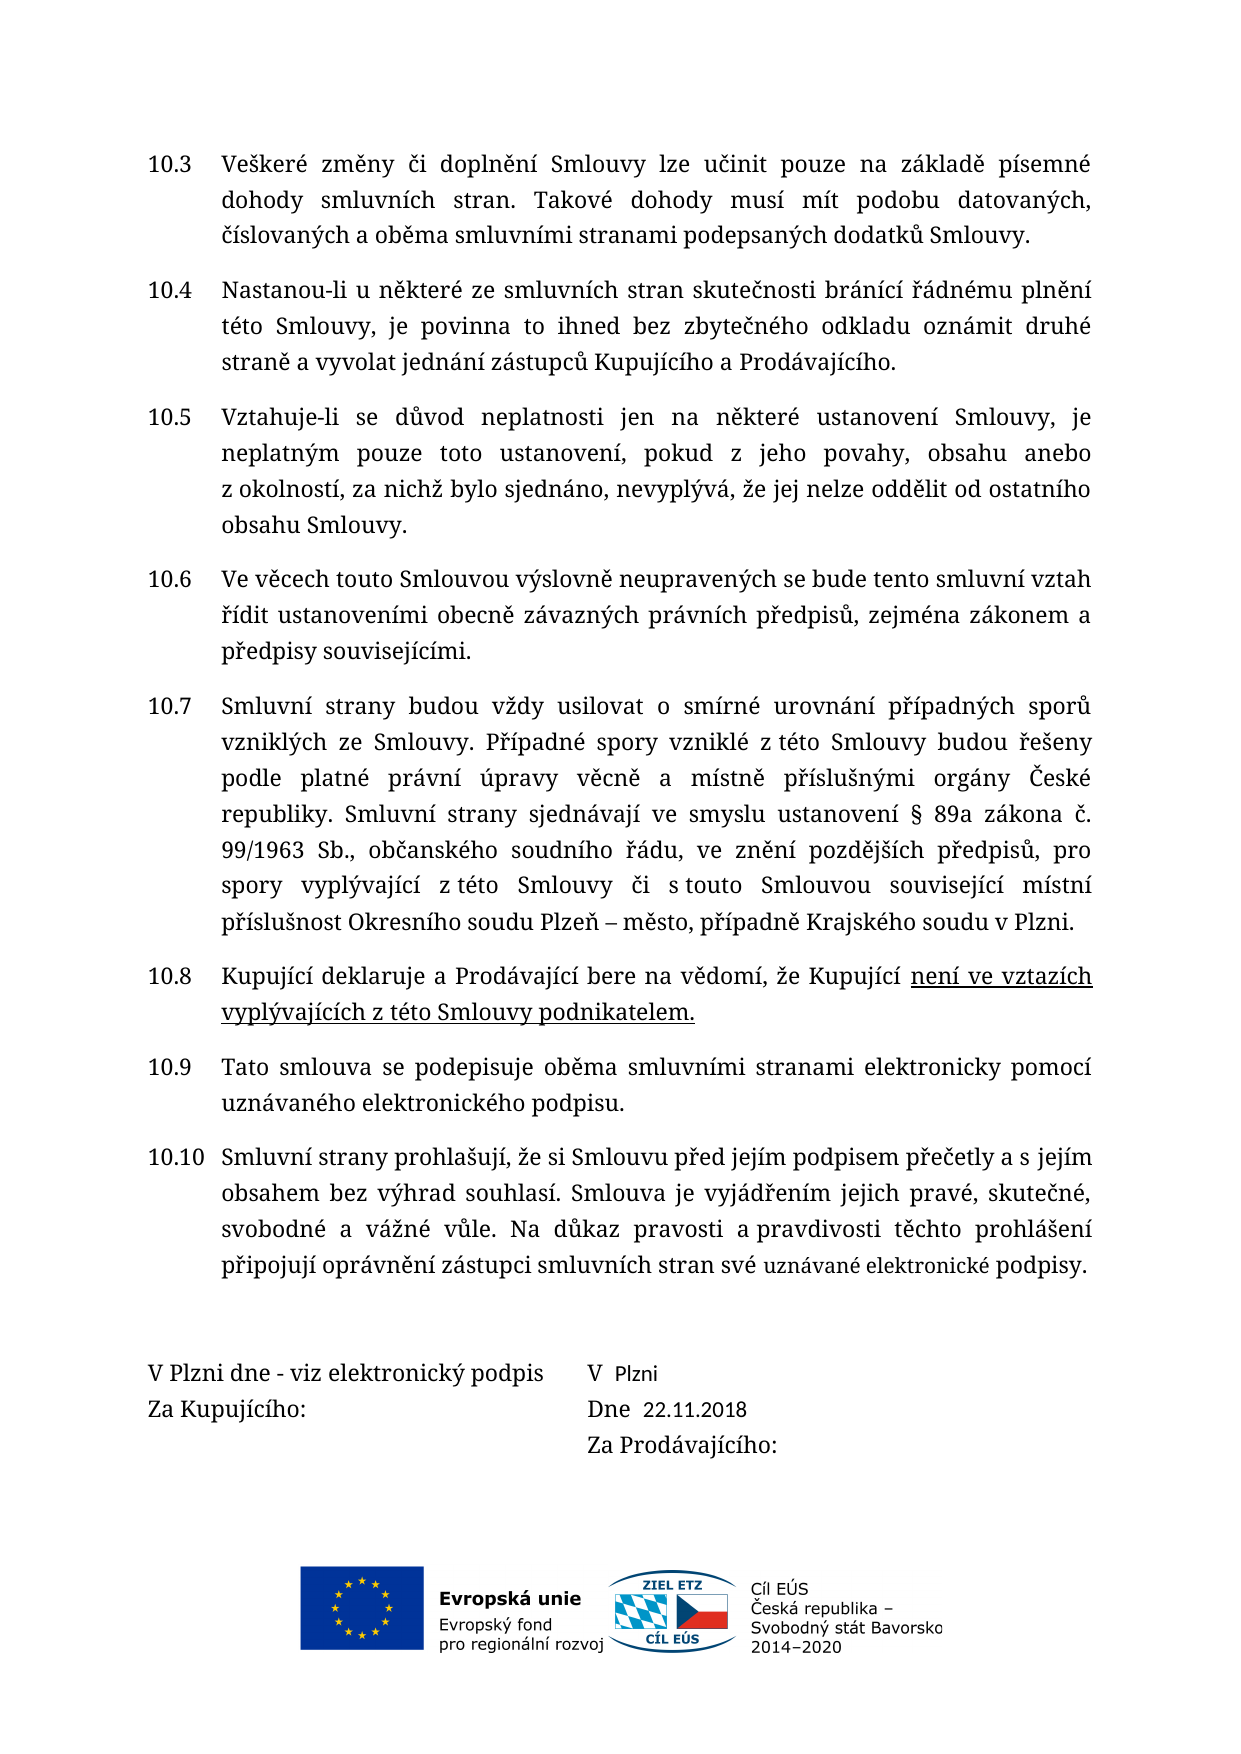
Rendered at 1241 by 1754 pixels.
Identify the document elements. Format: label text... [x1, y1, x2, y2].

text 10.6 Ve věcech touto Smlouvou výslovně neupravených se bude tento smluvní vztah řídit ustanoveními obecně závazných právních předpisů, zejména zákonem a předpisy souvisejícími. [148, 563, 1093, 666]
text 10.4 Nastanou-li u některé ze smluvních stran skutečnosti bránící řádnému plnění této Smlouvy, je povinna to ihned bez zbytečného odkladu oznámit druhé straně a vyvolat jednání zástupců Kupujícího a Prodávajícího. [148, 274, 1093, 377]
text 10.9 Tato smlouva se podepisuje oběma smluvními stranami elektronicky pomocí uznávaného elektronického podpisu. [148, 1051, 1093, 1118]
picture [298, 1564, 943, 1653]
text 10.10 Smluvní strany prohlašují, že si Smlouvu před jejím podpisem přečetly a s jejím obsahem bez výhrad souhlasí. Smlouva je vyjádřením jejich pravé, skutečné, svobodné a vážné vůle. Na důkaz pravosti a pravdivosti těchto prohlášení připojují oprávnění zástupci smluvních stran své uznávané elektronické podpisy. [148, 1141, 1093, 1280]
text 10.3 Veškeré změny či doplnění Smlouvy lze učinit pouze na základě písemné dohody smluvních stran. Takové dohody musí mít podobu datovaných, číslovaných a oběma smluvními stranami podepsaných dodatků Smlouvy. [148, 148, 1093, 251]
text 10.8 Kupující deklaruje a Prodávající bere na vědomí, že Kupující není ve vztazích vyplývajících z této Smlouvy podnikatelem. [148, 960, 1093, 1027]
text 10.7 Smluvní strany budou vždy usilovat o smírné urovnání případných sporů vzniklých ze Smlouvy. Případné spory vzniklé z této Smlouvy budou řešeny podle platné právní úpravy věcně a místně příslušnými orgány České republiky. Smluvní strany sjednávají ve smyslu ustanovení § 89a zákona č. 99/1963 Sb., občanského soudního řádu, ve znění pozdějších předpisů, pro spory vyplývající z této Smlouvy či s touto Smlouvou související místní příslušnost Okresního soudu Plzeň – město, případně Krajského soudu v Plzni. [148, 690, 1093, 937]
text 10.5 Vztahuje-li se důvod neplatnosti jen na některé ustanovení Smlouvy, je neplatným pouze toto ustanovení, pokud z jeho povahy, obsahu anebo z okolností, za nichž bylo sjednáno, nevyplývá, že jej nelze oddělit od ostatního obsahu Smlouvy. [148, 401, 1093, 540]
